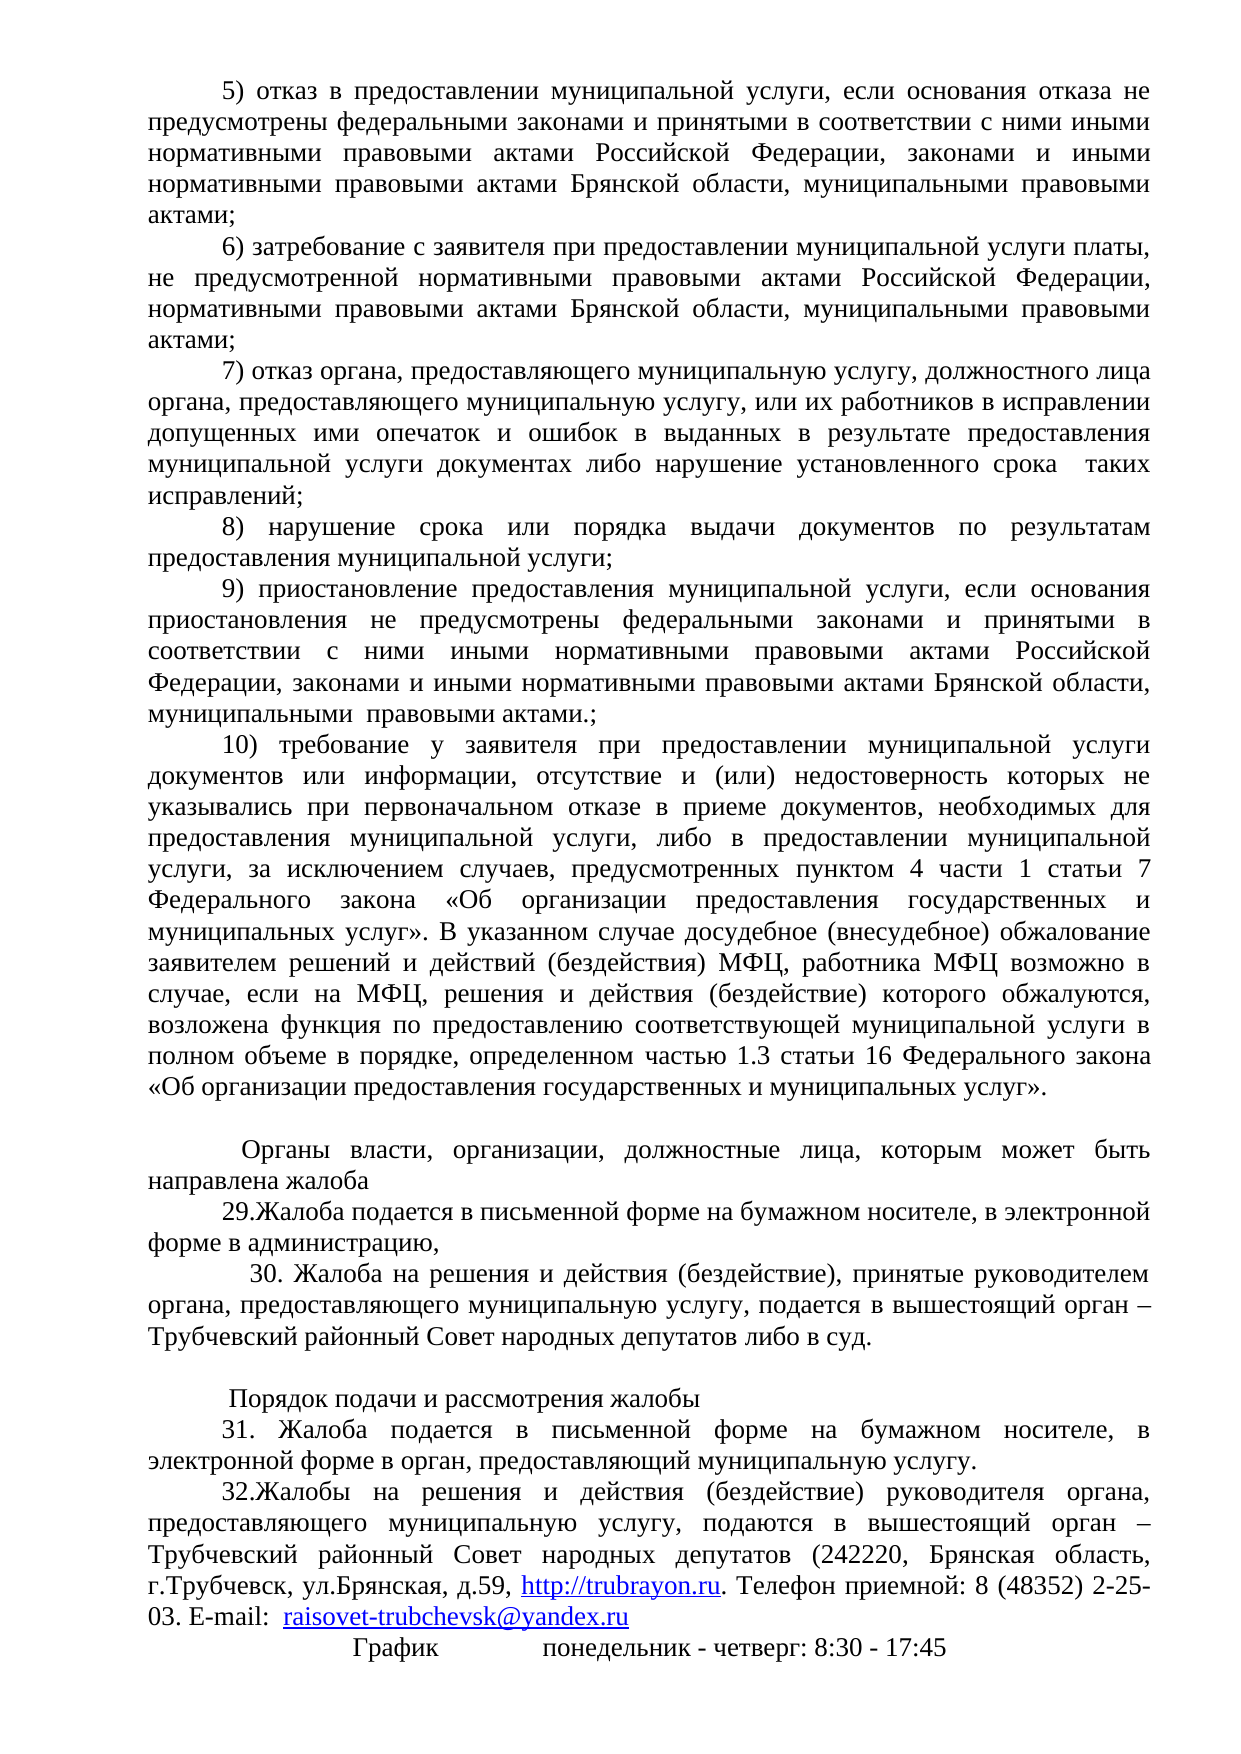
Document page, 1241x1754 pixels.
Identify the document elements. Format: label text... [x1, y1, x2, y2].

text 9) приостановление предоставления муниципальной услуги, если основания приостановления не предусмотрены федеральными законами и принятыми в соответствии с ними иными нормативными правовыми актами Российской Федерации, законами и иными нормативными правовыми актами Брянской области, муниципальными правовыми актами.; [148, 572, 1152, 728]
table_header [536, 1631, 542, 1662]
text 6) затребование с заявителя при предоставлении муниципальной услуги платы, не предусмотренной нормативными правовыми актами Российской Федерации, нормативными правовыми актами Брянской области, муниципальными правовыми актами; [148, 229, 1152, 354]
text 8) нарушение срока или порядка выдачи документов по результатам предоставления муниципальной услуги; [148, 510, 1152, 572]
text 5) отказ в предоставлении муниципальной услуги, если основания отказа не предусмотрены федеральными законами и принятыми в соответствии с ними иными нормативными правовыми актами Российской Федерации, законами и иными нормативными правовыми актами Брянской области, муниципальными правовыми актами; [148, 74, 1152, 229]
table_header График работы: [352, 1631, 536, 1662]
text 30. Жалоба на решения и действия (бездействие), принятые руководителем органа, предоставляющего муниципальную услугу, подается в вышестоящий орган – Трубчевский районный Совет народных депутатов либо в суд. [148, 1257, 1152, 1351]
text Порядок подачи и рассмотрения жалобы [148, 1382, 1152, 1413]
text 7) отказ органа, предоставляющего муниципальную услугу, должностного лица органа, предоставляющего муниципальную услугу, или их работников в исправлении допущенных ими опечаток и ошибок в выданных в результате предоставления муниципальной услуги документах либо нарушение установленного срока таких исправлений; [148, 354, 1152, 510]
text Органы власти, организации, должностные лица, которым может быть направлена жалоба [148, 1133, 1152, 1195]
text 32.Жалобы на решения и действия (бездействие) руководителя органа, предоставляющего муниципальную услугу, подаются в вышестоящий орган – Трубчевский районный Совет народных депутатов (242220, Брянская область, г.Трубчевск, ул.Брянская, д.59, http://trubrayon.ru. Телефон приемной: 8 (48352) 2-25-03. E-mail: raisovet-trubchevsk@yandex.ru [148, 1475, 1152, 1631]
text 29.Жалоба подается в письменной форме на бумажном носителе, в электронной форме в администрацию, [148, 1195, 1152, 1257]
text 10) требование у заявителя при предоставлении муниципальной услуги документов или информации, отсутствие и (или) недостоверность которых не указывались при первоначальном отказе в приеме документов, необходимых для предоставления муниципальной услуги, либо в предоставлении муниципальной услуги, за исключением случаев, предусмотренных пунктом 4 части 1 статьи 7 Федерального закона «Об организации предоставления государственных и муниципальных услуг». В указанном случае досудебное (внесудебное) обжалование заявителем решений и действий (бездействия) МФЦ, работника МФЦ возможно в случае, если на МФЦ, решения и действия (бездействие) которого обжалуются, возложена функция по предоставлению соответствующей муниципальной услуги в полном объеме в порядке, определенном частью 1.3 статьи 16 Федерального закона «Об организации предоставления государственных и муниципальных услуг». [148, 728, 1152, 1102]
text 31. Жалоба подается в письменной форме на бумажном носителе, в электронной форме в орган, предоставляющий муниципальную услугу. [148, 1413, 1152, 1475]
table_header понедельник - четверг: 8:30 - 17:45 [543, 1631, 947, 1662]
